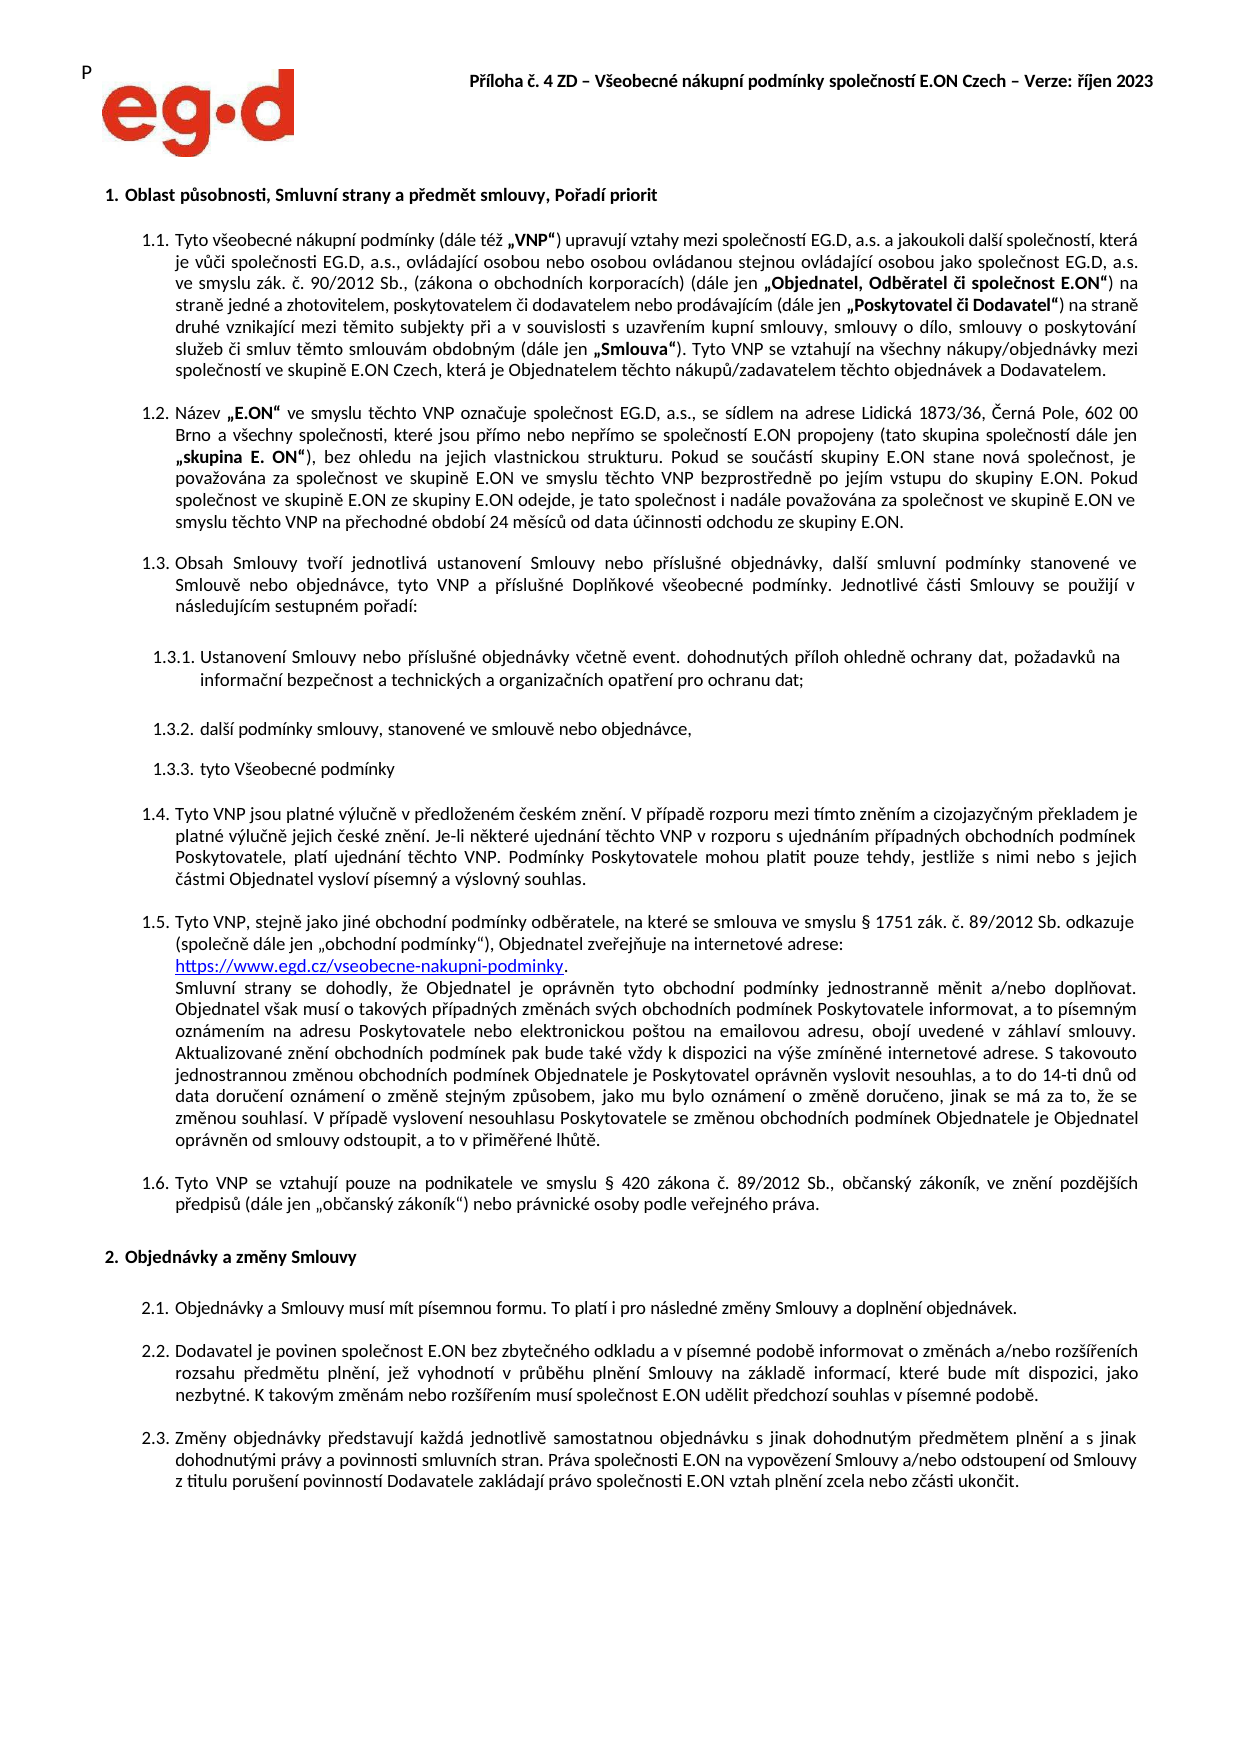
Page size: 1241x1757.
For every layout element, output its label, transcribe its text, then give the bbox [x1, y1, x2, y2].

list Dodavatel je povinen společnost E.ON bez zbytečného odkladu a v písemné podobě informovat o změnách a/nebo rozšířeních rozsahu předmětu plnění, jež vyhodnotí v průběhu plnění Smlouvy na základě informací, které bude mít dispozici, jako nezbytné. K takovým změnám nebo rozšířením musí společnost E.ON udělit předchozí souhlas v písemné podobě. [141, 1341, 1138, 1406]
picture [102, 69, 294, 157]
subtitle Oblast působnosti, Smluvní strany a předmět smlouvy, Pořadí priorit [104, 183, 1161, 206]
subtitle Objednávky a změny Smlouvy [104, 1245, 1161, 1268]
list Název „E.ON“ ve smyslu těchto VNP označuje společnost EG.D, a.s., se sídlem na adrese Lidická 1873/36, Černá Pole, 602 00 Brno a všechny společnosti, které jsou přímo nebo nepřímo se společností E.ON propojeny (tato skupina společností dále jen „skupina E. ON“), bez ohledu na jejich vlastnickou strukturu. Pokud se součástí skupiny E.ON stane nová společnost, je považována za společnost ve skupině E.ON ve smyslu těchto VNP bezprostředně po jejím vstupu do skupiny E.ON. Pokud společnost ve skupině E.ON ze skupiny E.ON odejde, je tato společnost i nadále považována za společnost ve skupině E.ON ve smyslu těchto VNP na přechodné období 24 měsíců od data účinnosti odchodu ze skupiny E.ON. [141, 402, 1138, 533]
list Objednávky a Smlouvy musí mít písemnou formu. To platí i pro následné změny Smlouvy a doplnění objednávek. [141, 1296, 1161, 1319]
list další podmínky smlouvy, stanovené ve smlouvě nebo objednávce, [152, 717, 1161, 740]
list Tyto VNP, stejně jako jiné obchodní podmínky odběratele, na které se smlouva ve smyslu § 1751 zák. č. 89/2012 Sb. odkazuje (společně dále jen „obchodní podmínky“), Objednatel zveřejňuje na internetové adrese: [141, 912, 1137, 955]
list Tyto VNP se vztahují pouze na podnikatele ve smyslu § 420 zákona č. 89/2012 Sb., občanský zákoník, ve znění pozdějších předpisů (dále jen „občanský zákoník“) nebo právnické osoby podle veřejného práva. [141, 1172, 1138, 1216]
text informační bezpečnost a technických a organizačních opatření pro ochranu dat; [200, 668, 1161, 691]
text Smluvní strany se dohodly, že Objednatel je oprávněn tyto obchodní podmínky jednostranně měnit a/nebo doplňovat. Objednatel však musí o takových případných změnách svých obchodních podmínek Poskytovatele informovat, a to písemným oznámením na adresu Poskytovatele nebo elektronickou poštou na emailovou adresu, obojí uvedené v záhlaví smlouvy. Aktualizované znění obchodních podmínek pak bude také vždy k dispozici na výše zmíněné internetové adrese. S takovouto jednostrannou změnou obchodních podmínek Objednatele je Poskytovatel oprávněn vyslovit nesouhlas, a to do 14-ti dnů od data doručení oznámení o změně stejným způsobem, jako mu bylo oznámení o změně doručeno, jinak se má za to, že se změnou souhlasí. V případě vyslovení nesouhlasu Poskytovatele se změnou obchodních podmínek Objednatele je Objednatel oprávněn od smlouvy odstoupit, a to v přiměřené lhůtě. [175, 977, 1139, 1151]
list Ustanovení Smlouvy nebo příslušné objednávky včetně event. dohodnutých příloh ohledně ochrany dat, požadavků na [152, 645, 1161, 668]
list Tyto VNP jsou platné výlučně v předloženém českém znění. V případě rozporu mezi tímto zněním a cizojazyčným překladem je platné výlučně jejich české znění. Je-li některé ujednání těchto VNP v rozporu s ujednáním případných obchodních podmínek Poskytovatele, platí ujednání těchto VNP. Podmínky Poskytovatele mohou platit pouze tehdy, jestliže s nimi nebo s jejich částmi Objednatel vysloví písemný a výslovný souhlas. [141, 803, 1138, 890]
list Změny objednávky představují každá jednotlivě samostatnou objednávku s jinak dohodnutým předmětem plnění a s jinak dohodnutými právy a povinnosti smluvních stran. Práva společnosti E.ON na vypovězení Smlouvy a/nebo odstoupení od Smlouvy z titulu porušení povinností Dodavatele zakládají právo společnosti E.ON vztah plnění zcela nebo zčásti ukončit. [141, 1427, 1138, 1493]
list Tyto všeobecné nákupní podmínky (dále též „VNP“) upravují vztahy mezi společností EG.D, a.s. a jakoukoli další společností, která je vůči společnosti EG.D, a.s., ovládající osobou nebo osobou ovládanou stejnou ovládající osobou jako společnost EG.D, a.s. ve smyslu zák. č. 90/2012 Sb., (zákona o obchodních korporacích) (dále jen „Objednatel, Odběratel či společnost E.ON“) na straně jedné a zhotovitelem, poskytovatelem či dodavatelem nebo prodávajícím (dále jen „Poskytovatel či Dodavatel“) na straně druhé vznikající mezi těmito subjekty při a v souvislosti s uzavřením kupní smlouvy, smlouvy o dílo, smlouvy o poskytování služeb či smluv těmto smlouvám obdobným (dále jen „Smlouva“). Tyto VNP se vztahují na všechny nákupy/objednávky mezi společností ve skupině E.ON Czech, která je Objednatelem těchto nákupů/zadavatelem těchto objednávek a Dodavatelem. [141, 229, 1139, 382]
list Obsah Smlouvy tvoří jednotlivá ustanovení Smlouvy nebo příslušné objednávky, další smluvní podmínky stanovené ve Smlouvě nebo objednávce, tyto VNP a příslušné Doplňkové všeobecné podmínky. Jednotlivé části Smlouvy se použijí v následujícím sestupném pořadí: [141, 552, 1137, 617]
list tyto Všeobecné podmínky [152, 757, 1161, 780]
text https://www.egd.cz/vseobecne-nakupni-podminky. [175, 955, 1161, 977]
